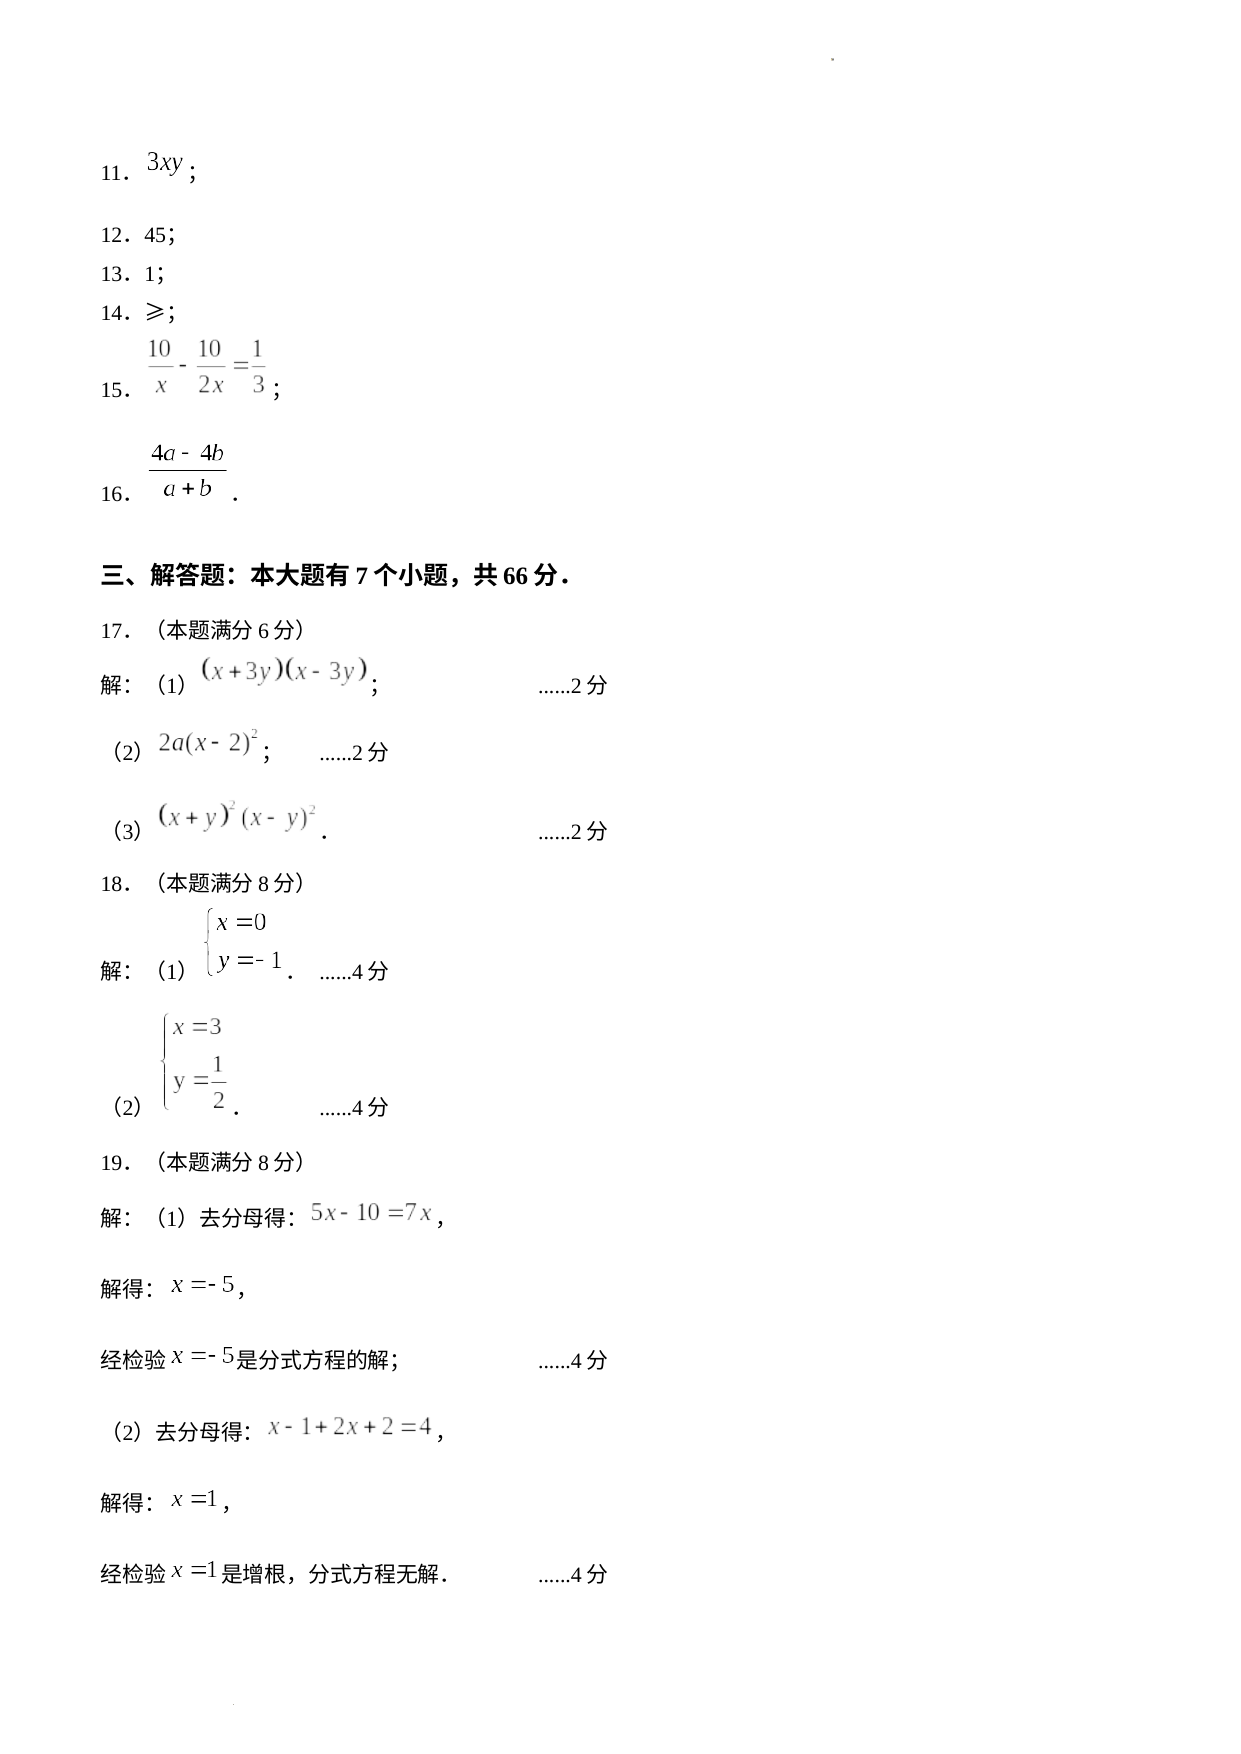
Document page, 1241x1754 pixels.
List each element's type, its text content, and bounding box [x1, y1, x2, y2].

text 14．≥； [100, 294, 1140, 327]
text 解得：， [100, 1254, 1140, 1319]
text 经检验是分式方程的解； ......4分 [100, 1325, 1140, 1390]
text 11．； [100, 146, 1140, 211]
text 13．1； [100, 256, 1140, 288]
text （3）． ......2分 [100, 794, 1140, 859]
text 经检验是增根，分式方程无解． ......4分 [100, 1539, 1140, 1604]
text （2）； ......2分 [100, 723, 1140, 788]
text 19．（本题满分8分） [100, 1144, 1140, 1177]
text 解：（1）． ......4分 [100, 904, 1140, 1002]
text 15．； [100, 333, 1140, 431]
text 12．45； [100, 217, 1140, 249]
text 18．（本题满分8分） [100, 865, 1140, 898]
text 解：（1）去分母得：， [100, 1183, 1140, 1248]
text 16．． [100, 437, 1140, 534]
text （2）． ......4分 [100, 1008, 1140, 1138]
text 解：（1）； ......2分 [100, 652, 1140, 717]
text （2）去分母得：， [100, 1397, 1140, 1462]
text 17．（本题满分6分） [100, 613, 1140, 645]
text 解得：， [100, 1468, 1140, 1533]
text 三、解答题：本大题有7个小题，共66分． [100, 541, 1140, 606]
